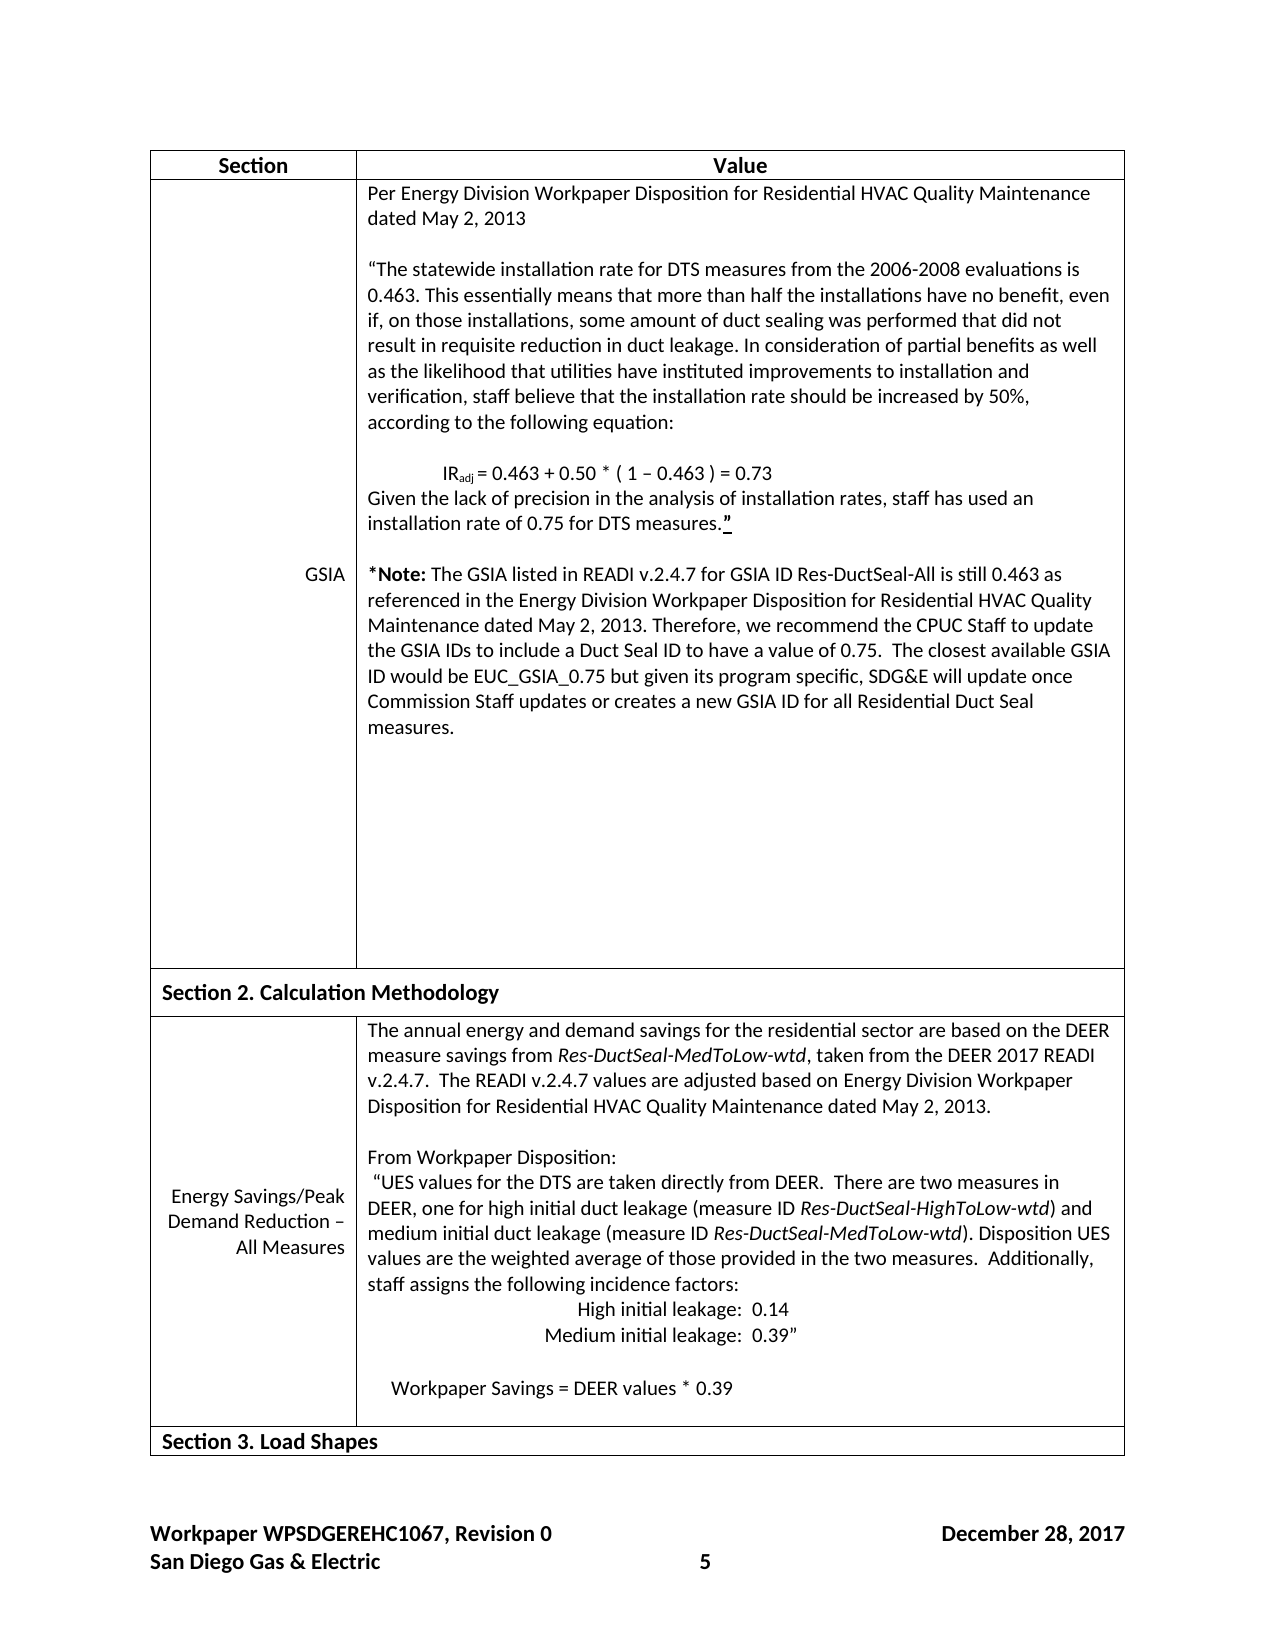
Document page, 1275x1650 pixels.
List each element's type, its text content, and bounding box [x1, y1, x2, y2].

table_cell Energy Savings/Peak Demand Reduction – All Measures [151, 1017, 356, 1426]
table_cell The annual energy and demand savings for the residential sector are based on the DEER measure savings from Res-DuctSeal-MedToLow-wtd, taken from the DEER 2017 READI v.2.4.7. The READI v.2.4.7 values are adjusted based on Energy Division Workpaper Disposition for Residential HVAC Quality Maintenance dated May 2, 2013. From Workpaper Disposition: “UES values for the DTS are taken directly from DEER. There are two measures in DEER, one for high initial duct leakage (measure ID Res-DuctSeal-HighToLow-wtd) and medium initial duct leakage (measure ID Res-DuctSeal-MedToLow-wtd). Disposition UES values are the weighted average of those provided in the two measures. Additionally, staff assigns the following incidence factors: High initial leakage: 0.14 Medium initial leakage: 0.39” Workpaper Savings = DEER values * 0.39 [357, 1017, 1124, 1426]
table_cell Per Energy Division Workpaper Disposition for Residential HVAC Quality Maintenance dated May 2, 2013 “The statewide installation rate for DTS measures from the 2006-2008 evaluations is 0.463. This essentially means that more than half the installations have no benefit, even if, on those installations, some amount of duct sealing was performed that did not result in requisite reduction in duct leakage. In consideration of partial benefits as well as the likelihood that utilities have instituted improvements to installation and verification, staff believe that the installation rate should be increased by 50%, according to the following equation: IRadj = 0.463 + 0.50 * ( 1 – 0.463 ) = 0.73 Given the lack of precision in the analysis of installation rates, staff has used an installation rate of 0.75 for DTS measures.” *Note: The GSIA listed in READI v.2.4.7 for GSIA ID Res-DuctSeal-All is still 0.463 as referenced in the Energy Division Workpaper Disposition for Residential HVAC Quality Maintenance dated May 2, 2013. Therefore, we recommend the CPUC Staff to update the GSIA IDs to include a Duct Seal ID to have a value of 0.75. The closest available GSIA ID would be EUC_GSIA_0.75 but given its program specific, SDG&E will update once Commission Staff updates or creates a new GSIA ID for all Residential Duct Seal measures. [357, 180, 1124, 968]
table_header Section [151, 151, 356, 179]
table_cell Section 2. Calculation Methodology [151, 969, 1124, 1016]
table_header Value [357, 151, 1124, 179]
table_cell GSIA [151, 180, 356, 968]
table_cell Section 3. Load Shapes [151, 1427, 1124, 1455]
